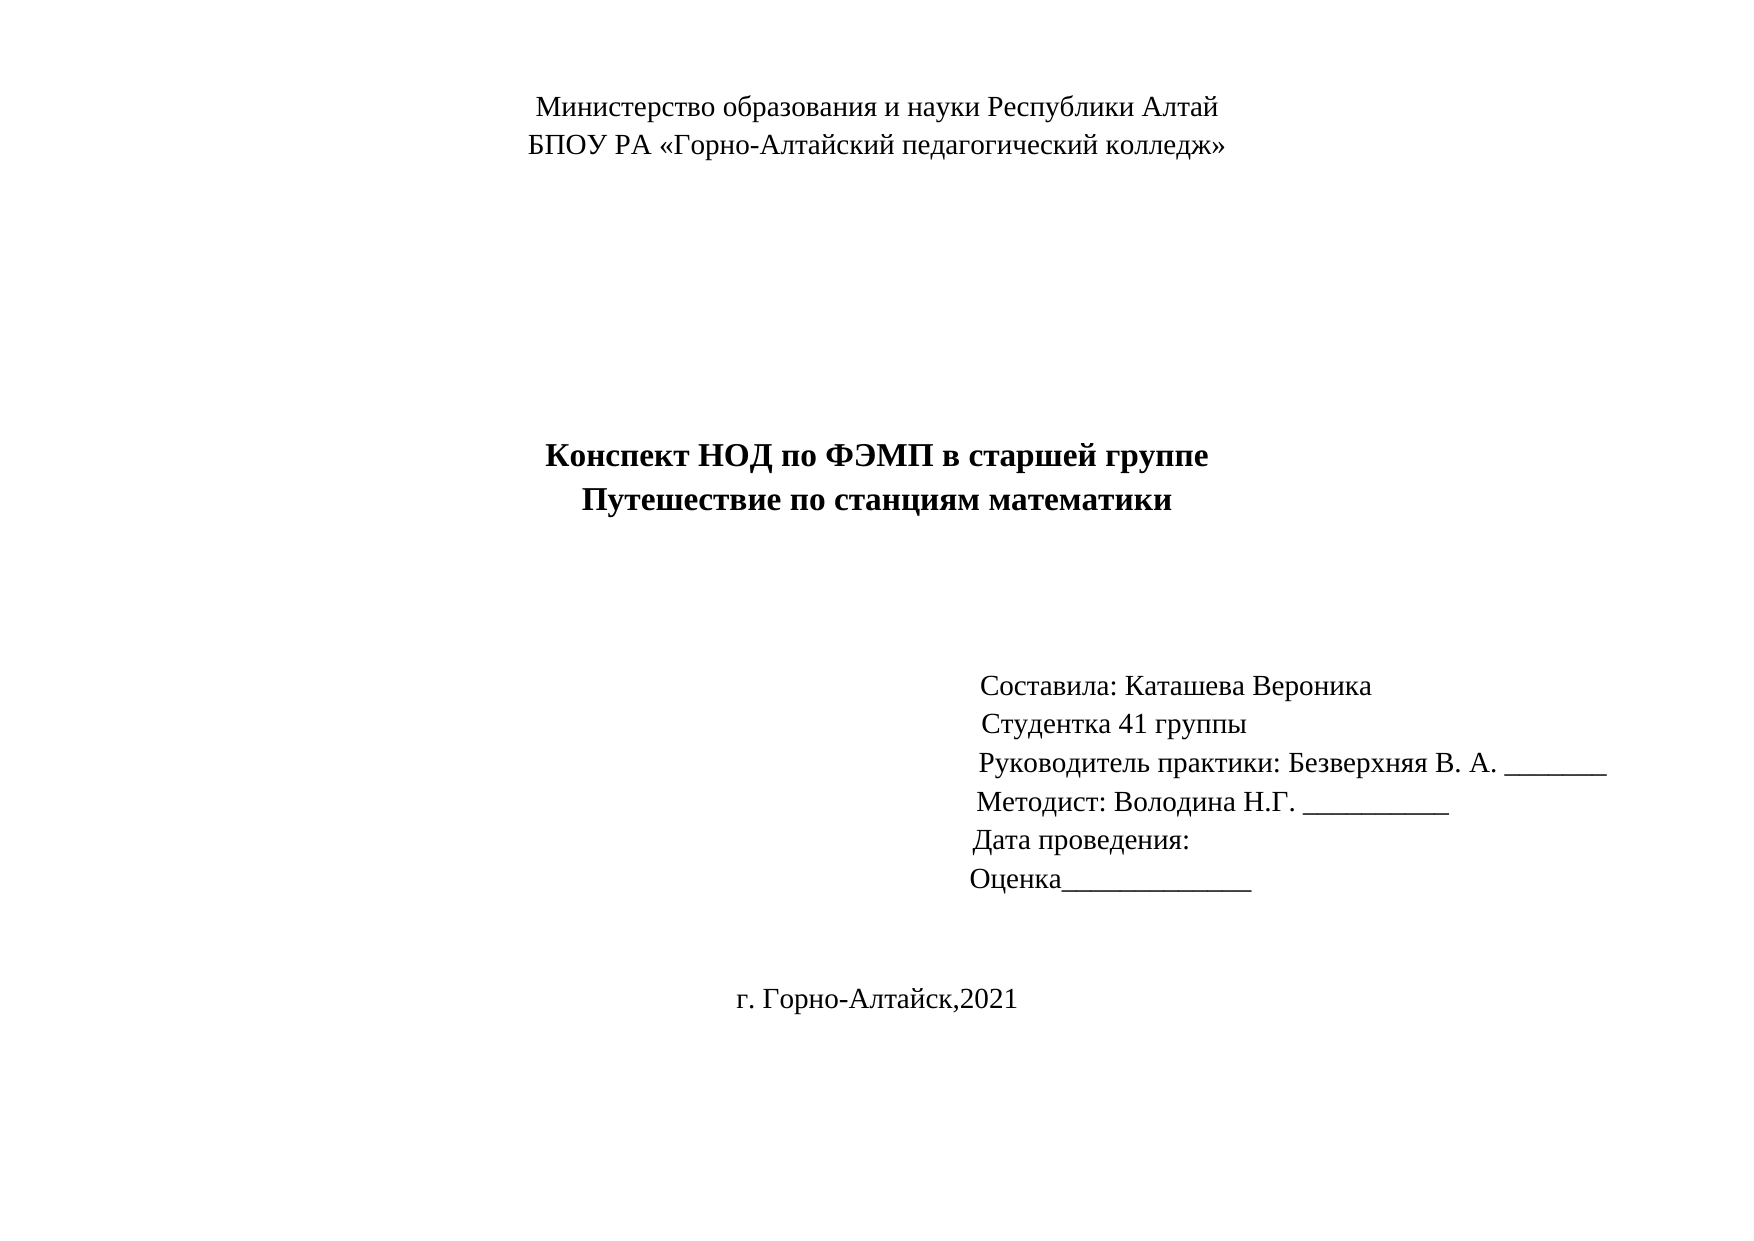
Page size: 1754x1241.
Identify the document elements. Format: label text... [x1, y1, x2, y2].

subtitle г. Горно-Алтайск,2021 [118, 982, 1636, 1015]
subtitle Оценка_____________ [118, 861, 1636, 894]
subtitle Студентка 41 группы [118, 707, 1636, 740]
subtitle БПОУ РА «Горно-Алтайский педагогический колледж» [118, 127, 1636, 161]
subtitle Конспект НОД по ФЭМП в старшей группе [118, 435, 1636, 474]
subtitle Методист: Володина Н.Г. __________ [118, 784, 1636, 817]
subtitle Министерство образования и науки Республики Алтай [118, 89, 1636, 122]
subtitle Дата проведения: [118, 822, 1636, 856]
subtitle Составила: Каташева Вероника [118, 668, 1636, 702]
subtitle Руководитель практики: Безверхняя В. А. _______ [118, 745, 1636, 779]
subtitle Путешествие по станциям математики [118, 479, 1636, 518]
